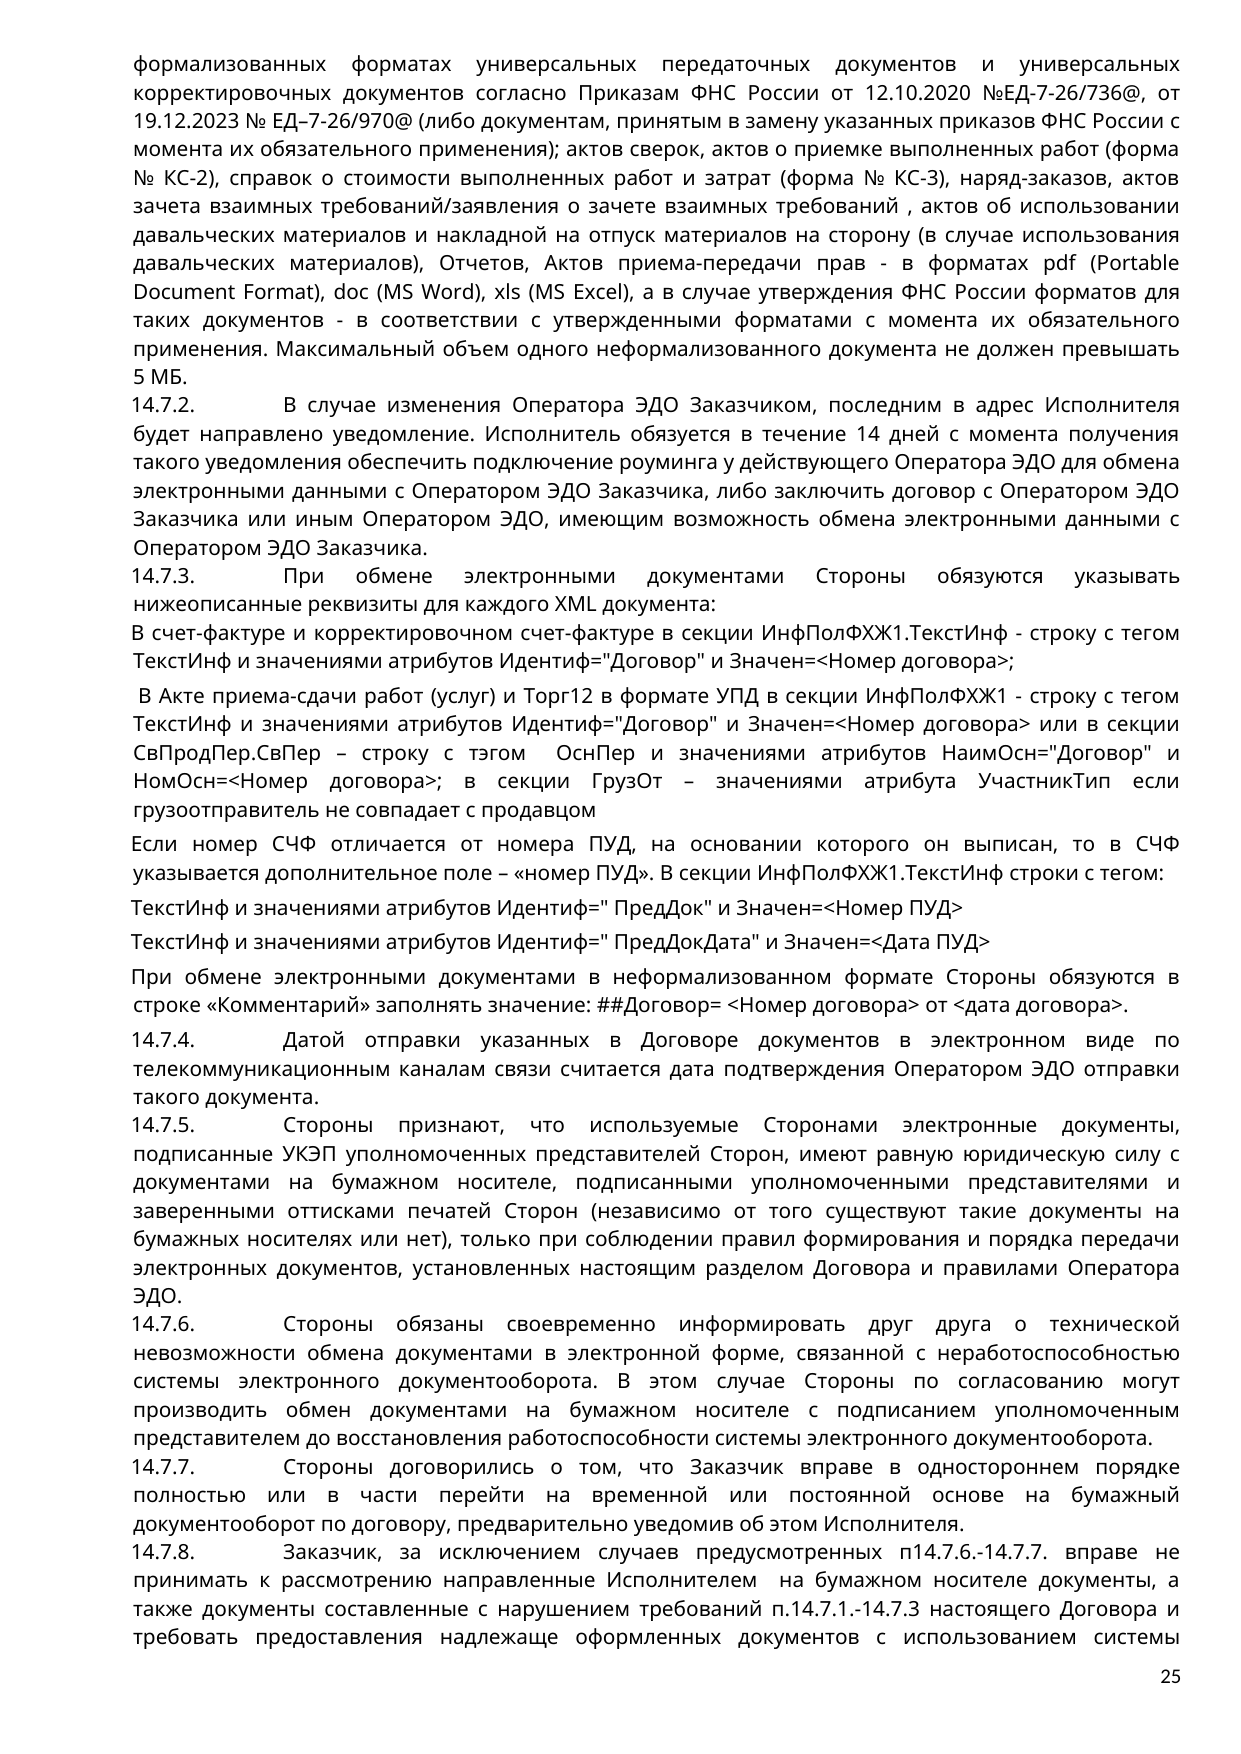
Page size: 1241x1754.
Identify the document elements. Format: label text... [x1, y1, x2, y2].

text При обмене электронными документами в неформализованном формате Стороны обязуются в строке «Комментарий» заполнять значение: ##Договор= <Номер договора> от <дата договора>. [131, 962, 1181, 1019]
list Датой отправки указанных в Договоре документов в электронном виде по телекоммуникационным каналам связи считается дата подтверждения Оператором ЭДО отправки такого документа. [131, 1025, 1181, 1111]
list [131, 49, 1181, 391]
list Стороны договорились о том, что Заказчик вправе в одностороннем порядке полностью или в части перейти на временной или постоянной основе на бумажный документооборот по договору, предварительно уведомив об этом Исполнителя. [131, 1452, 1181, 1537]
text ТекстИнф и значениями атрибутов Идентиф=" ПредДок" и Значен=<Номер ПУД> [131, 893, 1181, 921]
list В случае изменения Оператора ЭДО Заказчиком, последним в адрес Исполнителя будет направлено уведомление. Исполнитель обязуется в течение 14 дней с момента получения такого уведомления обеспечить подключение роуминга у действующего Оператора ЭДО для обмена электронными данными с Оператором ЭДО Заказчика, либо заключить договор с Оператором ЭДО Заказчика или иным Оператором ЭДО, имеющим возможность обмена электронными данными с Оператором ЭДО Заказчика. [131, 391, 1181, 561]
text В счет-фактуре и корректировочном счет-фактуре в секции ИнфПолФХЖ1.ТекстИнф - строку с тегом ТекстИнф и значениями атрибутов Идентиф="Договор" и Значен=<Номер договора>; [131, 618, 1181, 675]
list Стороны признают, что используемые Сторонами электронные документы, подписанные УКЭП уполномоченных представителей Сторон, имеют равную юридическую силу с документами на бумажном носителе, подписанными уполномоченными представителями и заверенными оттисками печатей Сторон (независимо от того существуют такие документы на бумажных носителях или нет), только при соблюдении правил формирования и порядка передачи электронных документов, установленных настоящим разделом Договора и правилами Оператора ЭДО. [131, 1111, 1181, 1309]
text Если номер СЧФ отличается от номера ПУД, на основании которого он выписан, то в СЧФ указывается дополнительное поле – «номер ПУД». В секции ИнфПолФХЖ1.ТекстИнф строки с тегом: [131, 829, 1181, 886]
text В Акте приема-сдачи работ (услуг) и Торг12 в формате УПД в секции ИнфПолФХЖ1 - строку с тегом ТекстИнф и значениями атрибутов Идентиф="Договор" и Значен=<Номер договора> или в секции СвПродПер.СвПер – строку с тэгом ОснПер и значениями атрибутов НаимОсн="Договор" и НомОсн=<Номер договора>; в секции ГрузОт – значениями атрибута УчастникТип если грузоотправитель не совпадает с продавцом [131, 681, 1181, 823]
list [131, 1537, 1181, 1651]
text ТекстИнф и значениями атрибутов Идентиф=" ПредДокДата" и Значен=<Дата ПУД> [131, 927, 1181, 956]
list При обмене электронными документами Стороны обязуются указывать нижеописанные реквизиты для каждого XML документа: [131, 561, 1181, 618]
list Стороны обязаны своевременно информировать друг друга о технической невозможности обмена документами в электронной форме, связанной с неработоспособностью системы электронного документооборота. В этом случае Стороны по согласованию могут производить обмен документами на бумажном носителе с подписанием уполномоченным представителем до восстановления работоспособности системы электронного документооборота. [131, 1309, 1181, 1452]
